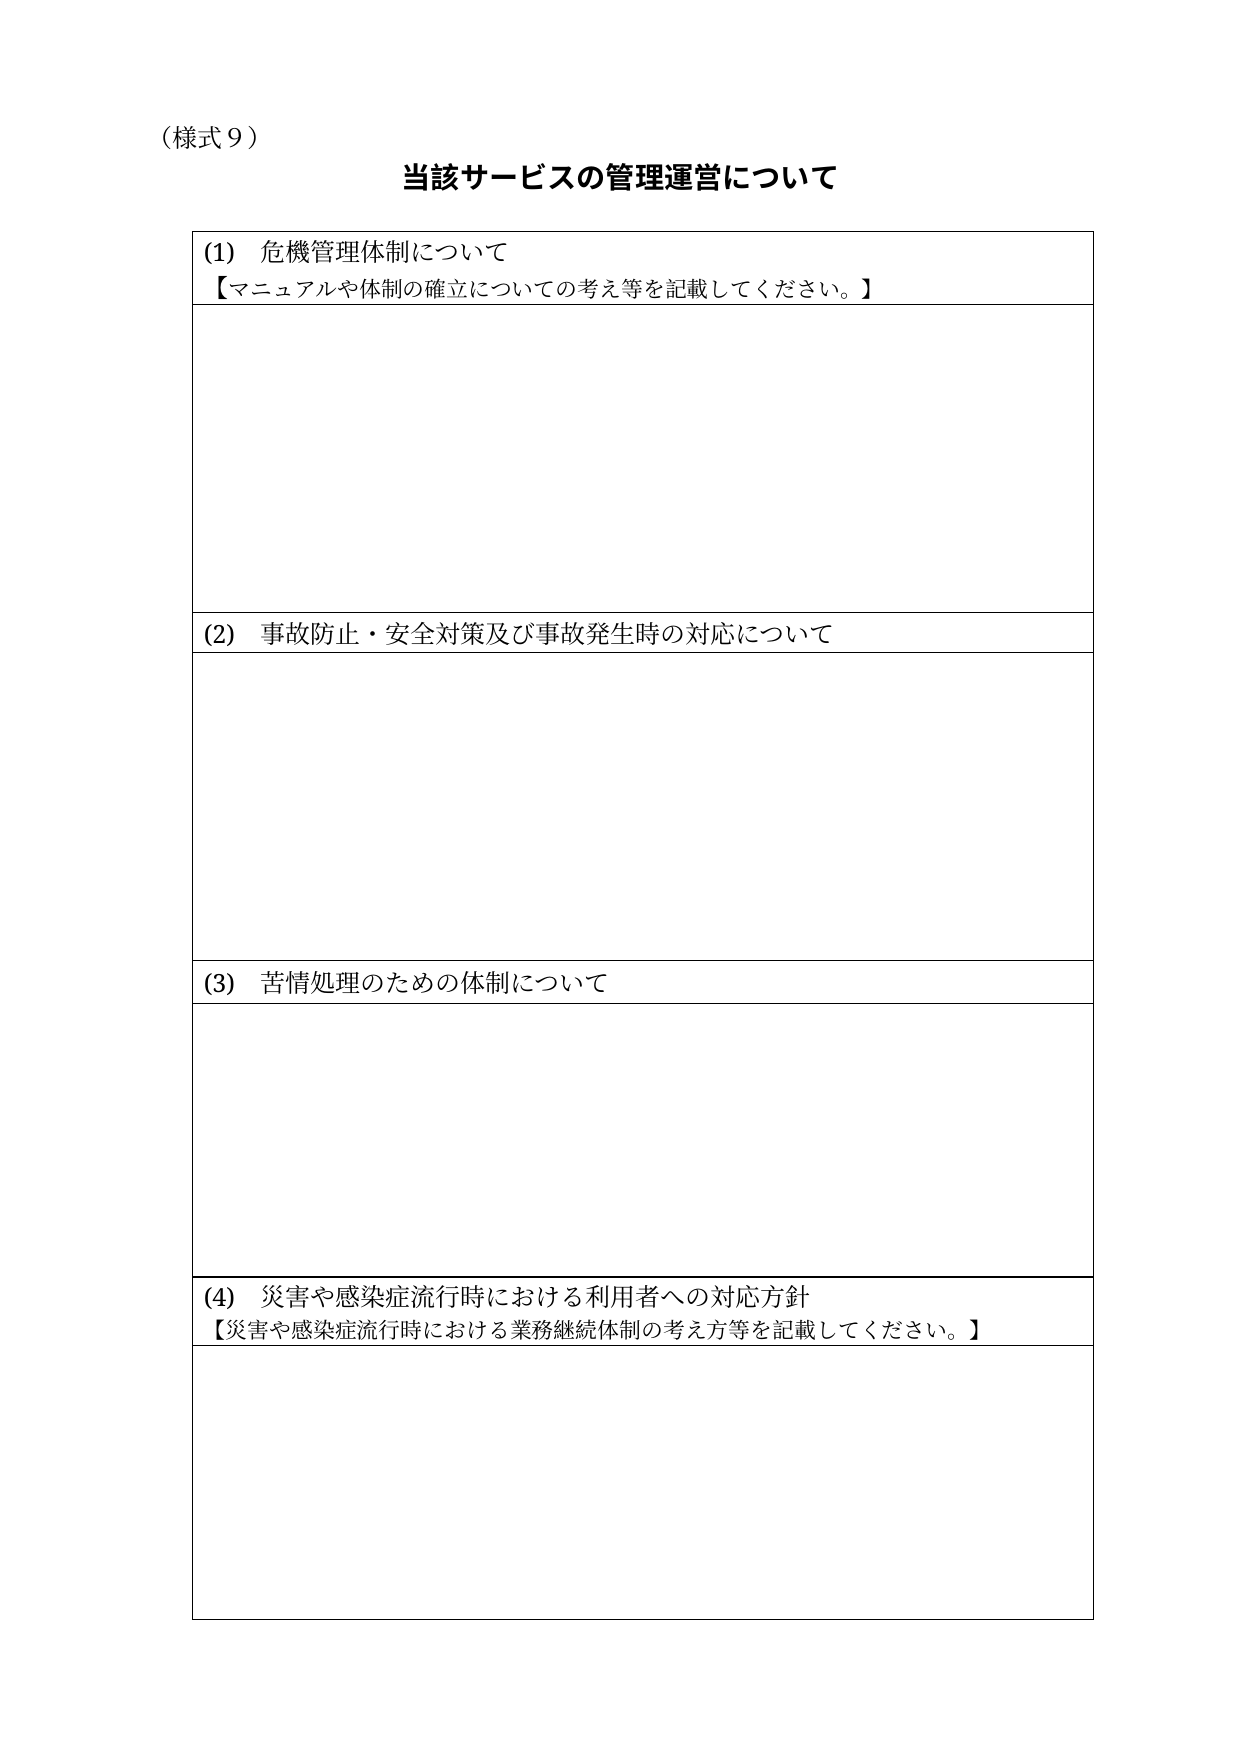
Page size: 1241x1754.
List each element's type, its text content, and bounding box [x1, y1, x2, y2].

table_cell (3) 苦情処理のための体制について [193, 961, 1093, 1003]
table_cell (4) 災害や感染症流行時における利用者への対応方針 【災害や感染症流行時における業務継続体制の考え方等を記載してください。】 [193, 1278, 1093, 1345]
text 当該サービスの管理運営について [148, 155, 1092, 197]
table_cell [193, 305, 1093, 612]
table_cell (2) 事故防止・安全対策及び事故発生時の対応について [193, 613, 1093, 652]
table_cell [193, 1346, 1093, 1618]
table_header (1) 危機管理体制について 【マニュアルや体制の確立についての考え等を記載してください。】 [193, 232, 1093, 304]
table_cell [193, 1004, 1093, 1276]
text （様式９） [148, 119, 1092, 155]
table_cell [193, 653, 1093, 960]
